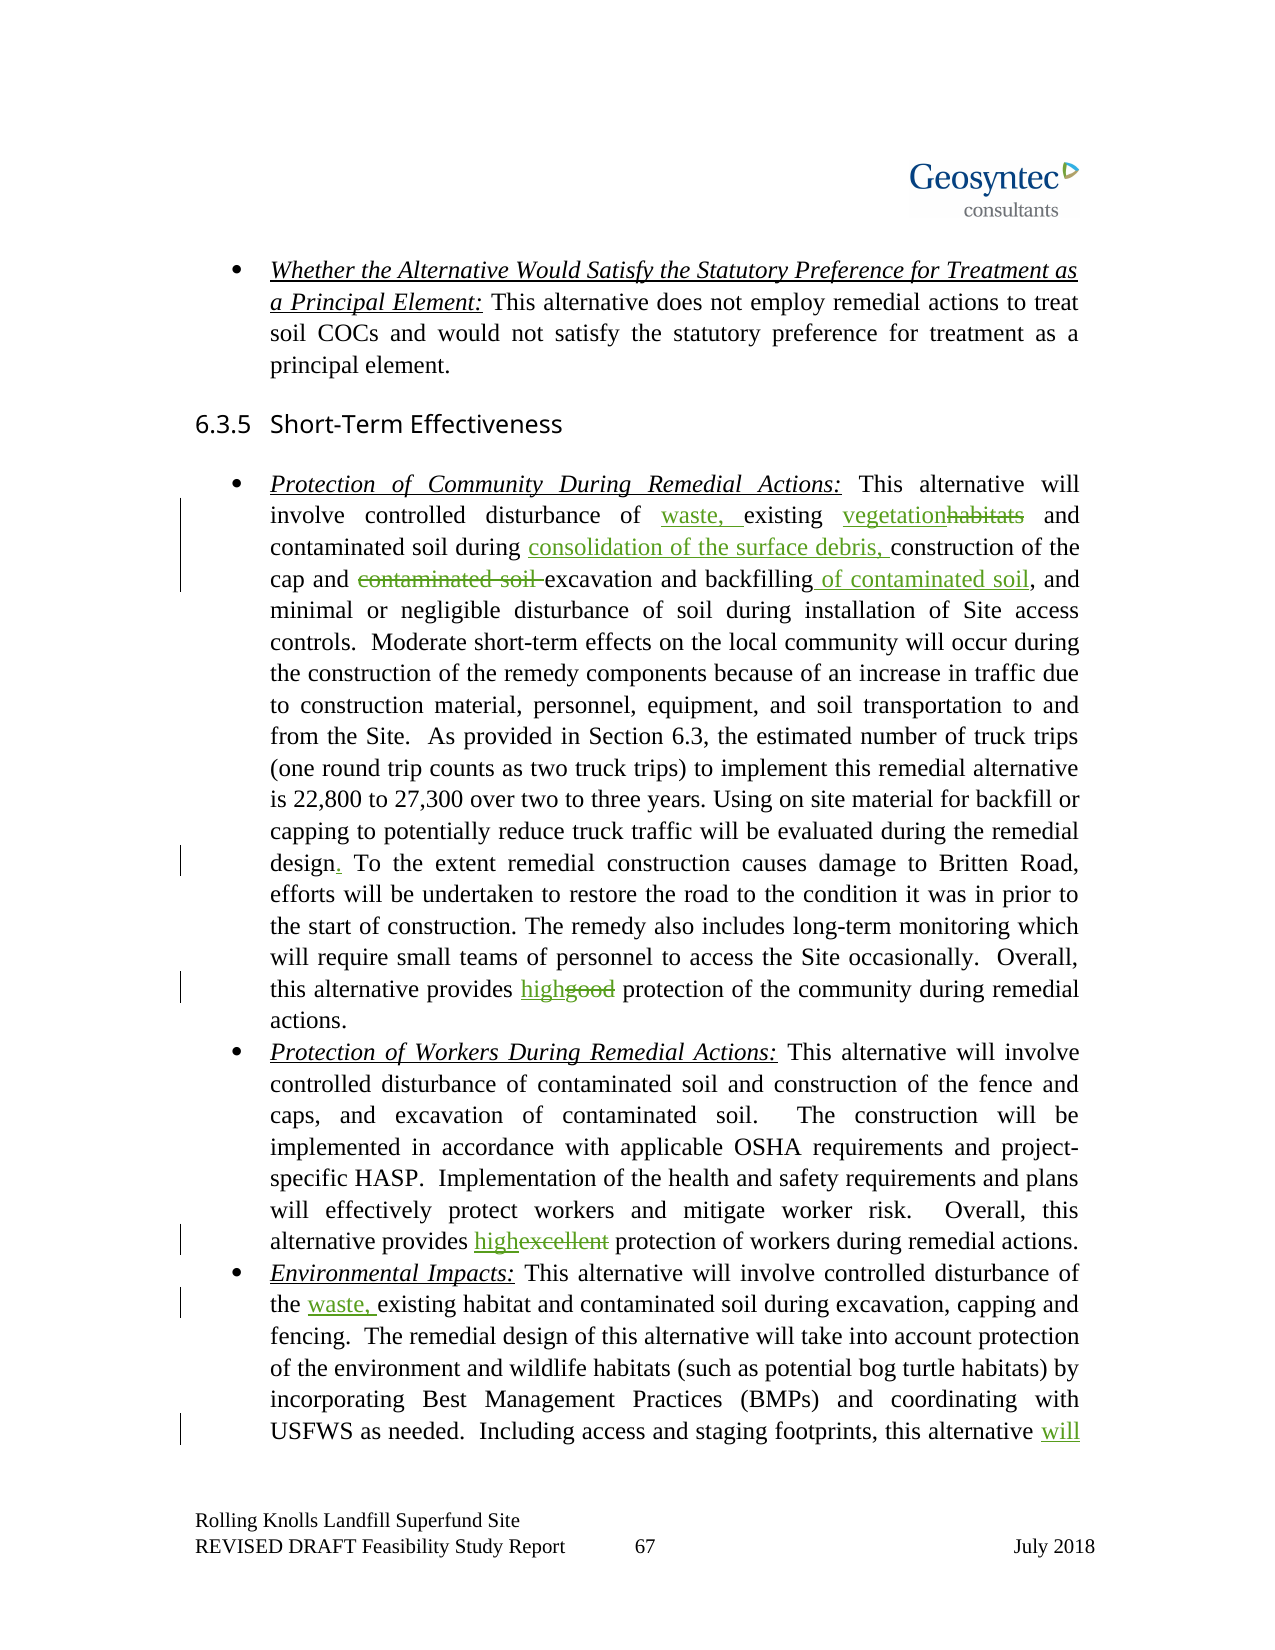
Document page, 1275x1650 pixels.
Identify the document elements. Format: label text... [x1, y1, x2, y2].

picture [908, 160, 1080, 218]
subtitle 6.3.5 Short-Term Effectiveness [195, 407, 1080, 441]
list Protection of Community During Remedial Actions: This alternative will involve controlled disturbance of existing and contaminated soil during construction of the cap and excavation and backfilling, and minimal or negligible disturbance of soil during installation of Site access controls. Moderate short-term effects on the local community will occur during the construction of the remedy components because of an increase in traffic due to construction material, personnel, equipment, and soil transportation to and from the Site. As provided in Section 6.3, the estimated number of truck trips (one round trip counts as two truck trips) to implement this remedial alternative is 22,800 to 27,300 over two to three years. Using on site material for backfill or capping to potentially reduce truck traffic will be evaluated during the remedial design To the extent remedial construction causes damage to Britten Road, efforts will be undertaken to restore the road to the condition it was in prior to the start of construction. The remedy also includes long-term monitoring which will require small teams of personnel to access the Site occasionally. Overall, this alternative provides protection of the community during remedial actions. [232, 469, 1080, 1034]
list Protection of Workers During Remedial Actions: This alternative will involve controlled disturbance of contaminated soil and construction of the fence and caps, and excavation of contaminated soil. The construction will be implemented in accordance with applicable OSHA requirements and project-specific HASP. Implementation of the health and safety requirements and plans will effectively protect workers and mitigate worker risk. Overall, this alternative provides protection of workers during remedial actions. [232, 1037, 1080, 1255]
list Whether the Alternative Would Satisfy the Statutory Preference for Treatment as a Principal Element: This alternative does not employ remedial actions to treat soil COCs and would not satisfy the statutory preference for treatment as a principal element. [232, 255, 1080, 379]
